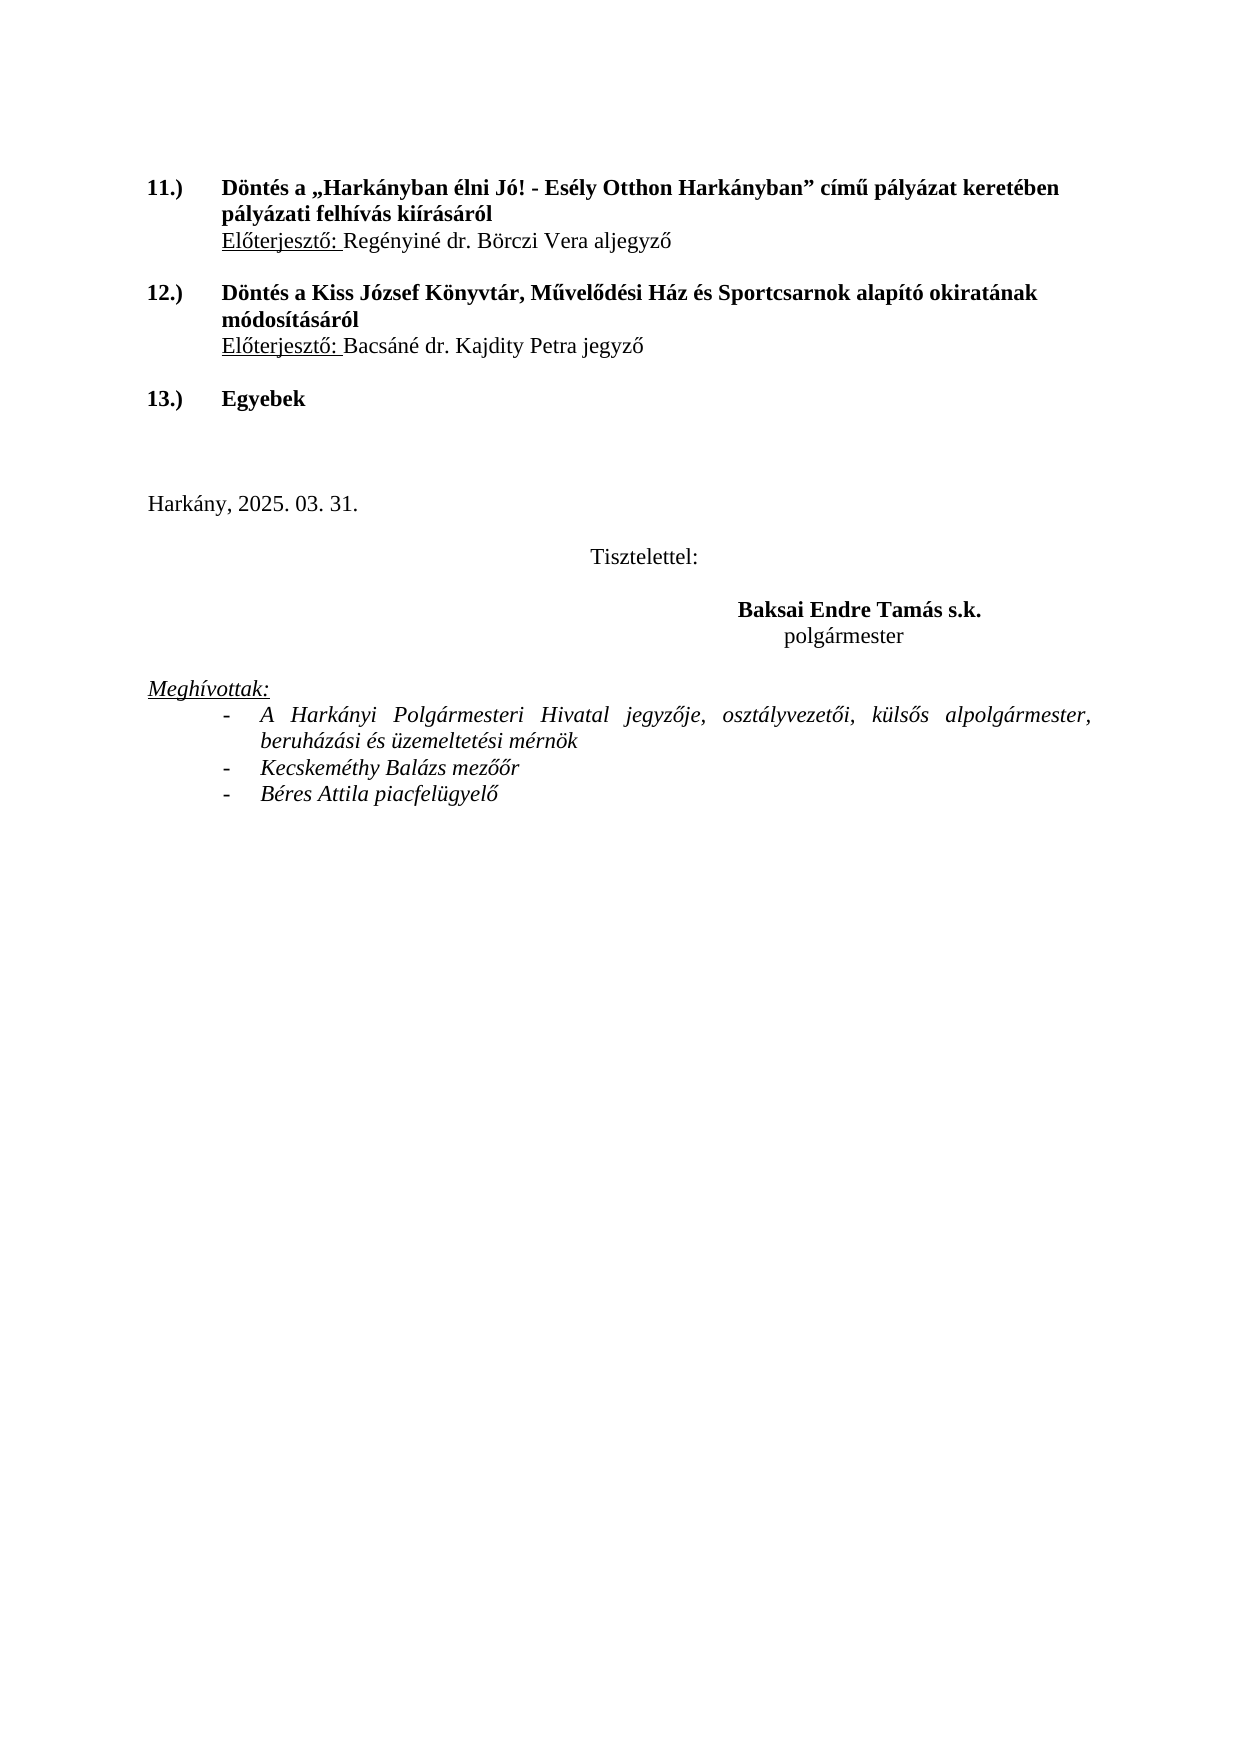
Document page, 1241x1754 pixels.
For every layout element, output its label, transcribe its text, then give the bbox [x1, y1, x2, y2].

list Egyebek [147, 385, 1093, 411]
text Baksai Endre Tamás s.k. [148, 596, 1093, 622]
list A Harkányi Polgármesteri Hivatal jegyzője, osztályvezetői, külsős alpolgármester, beruházási és üzemeltetési mérnök [223, 701, 1093, 754]
list módosításáról [148, 306, 1093, 332]
list Döntés a „Harkányban élni Jó! - Esély Otthon Harkányban” című pályázat keretében [147, 174, 1093, 200]
text Tisztelettel: [148, 543, 1093, 569]
text Meghívottak: [148, 675, 1093, 701]
list Kecskeméthy Balázs mezőőr [223, 754, 1093, 780]
list Előterjesztő: Bacsáné dr. Kajdity Petra jegyző [221, 332, 1093, 358]
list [221, 227, 1093, 253]
list pályázati felhívás kiírásáról [148, 200, 1093, 227]
text Harkány, 2025. 03. 31. [148, 490, 1093, 517]
text polgármester [148, 622, 1093, 648]
list Döntés a Kiss József Könyvtár, Művelődési Ház és Sportcsarnok alapító okiratának [147, 279, 1093, 306]
list Béres Attila piacfelügyelő [223, 780, 1093, 806]
